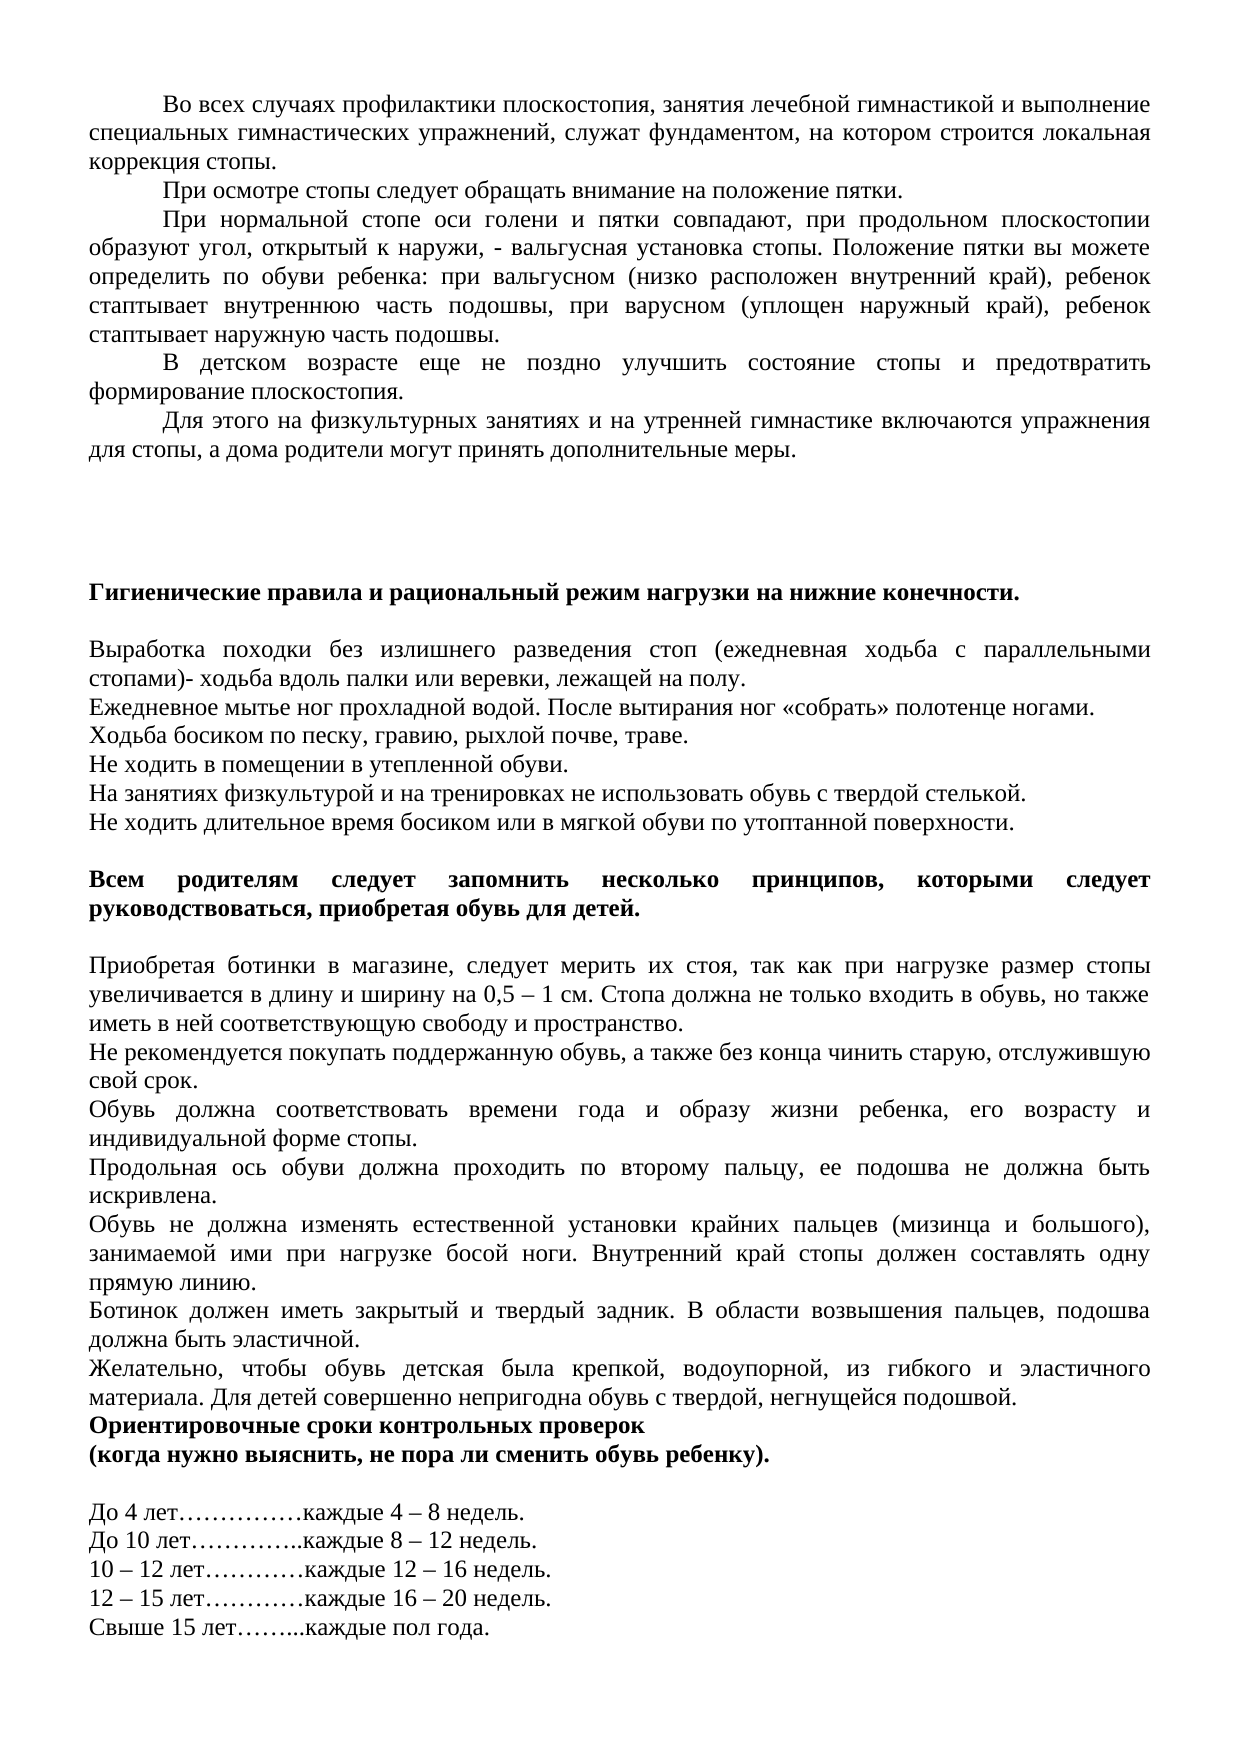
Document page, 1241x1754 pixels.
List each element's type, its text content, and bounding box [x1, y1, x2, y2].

text Обувь не должна изменять естественной установки крайних пальцев (мизинца и большого), занимаемой ими при нагрузке босой ноги. Внутренний край стопы должен составлять одну прямую линию. [89, 1209, 1152, 1295]
text Всем родителям следует запомнить несколько принципов, которыми следует руководствоваться, приобретая обувь для детей. [89, 864, 1152, 922]
text Гигиенические правила и рациональный режим нагрузки на нижние конечности. [89, 577, 1152, 605]
text Не ходить длительное время босиком или в мягкой обуви по утоптанной поверхности. [89, 807, 1152, 835]
text Ориентировочные сроки контрольных проверок [89, 1410, 1152, 1439]
text При нормальной стопе оси голени и пятки совпадают, при продольном плоскостопии образуют угол, открытый к наружи, - вальгусная установка стопы. Положение пятки вы можете определить по обуви ребенка: при вальгусном (низко расположен внутренний край), ребенок стаптывает внутреннюю часть подошвы, при варусном (уплощен наружный край), ребенок стаптывает наружную часть подошвы. [89, 204, 1152, 347]
text В детском возрасте еще не поздно улучшить состояние стопы и предотвратить формирование плоскостопия. [89, 347, 1152, 405]
text Во всех случаях профилактики плоскостопия, занятия лечебной гимнастикой и выполнение специальных гимнастических упражнений, служат фундаментом, на котором строится локальная коррекция стопы. [89, 89, 1152, 175]
text Ботинок должен иметь закрытый и твердый задник. В области возвышения пальцев, подошва должна быть эластичной. [89, 1295, 1152, 1353]
text Приобретая ботинки в магазине, следует мерить их стоя, так как при нагрузке размер стопы увеличивается в длину и ширину на 0,5 – 1 см. Стопа должна не только входить в обувь, но также иметь в ней соответствующую свободу и пространство. [89, 950, 1152, 1037]
text Не ходить в помещении в утепленной обуви. [89, 749, 1152, 778]
text Свыше 15 лет……...каждые пол года. [89, 1612, 1152, 1640]
text При осмотре стопы следует обращать внимание на положение пятки. [89, 175, 1152, 204]
text Обувь должна соответствовать времени года и образу жизни ребенка, его возрасту и индивидуальной форме стопы. [89, 1094, 1152, 1152]
text Желательно, чтобы обувь детская была крепкой, водоупорной, из гибкого и эластичного материала. Для детей совершенно непригодна обувь с твердой, негнущейся подошвой. [89, 1353, 1152, 1410]
text 12 – 15 лет…………каждые 16 – 20 недель. [89, 1583, 1152, 1612]
text На занятиях физкультурой и на тренировках не использовать обувь с твердой стелькой. [89, 778, 1152, 807]
text Ежедневное мытье ног прохладной водой. После вытирания ног «собрать» полотенце ногами. [89, 692, 1152, 720]
text До 4 лет……………каждые 4 – 8 недель. [89, 1497, 1152, 1525]
text Ходьба босиком по песку, гравию, рыхлой почве, траве. [89, 720, 1152, 749]
text Продольная ось обуви должна проходить по второму пальцу, ее подошва не должна быть искривлена. [89, 1152, 1152, 1209]
text Не рекомендуется покупать поддержанную обувь, а также без конца чинить старую, отслужившую свой срок. [89, 1037, 1152, 1094]
text Выработка походки без излишнего разведения стоп (ежедневная ходьба с параллельными стопами)- ходьба вдоль палки или веревки, лежащей на полу. [89, 634, 1152, 692]
text (когда нужно выяснить, не пора ли сменить обувь ребенку). [89, 1439, 1152, 1468]
text До 10 лет…………..каждые 8 – 12 недель. [89, 1525, 1152, 1554]
text Для этого на физкультурных занятиях и на утренней гимнастике включаются упражнения для стопы, а дома родители могут принять дополнительные меры. [89, 405, 1152, 462]
text 10 – 12 лет…………каждые 12 – 16 недель. [89, 1554, 1152, 1583]
